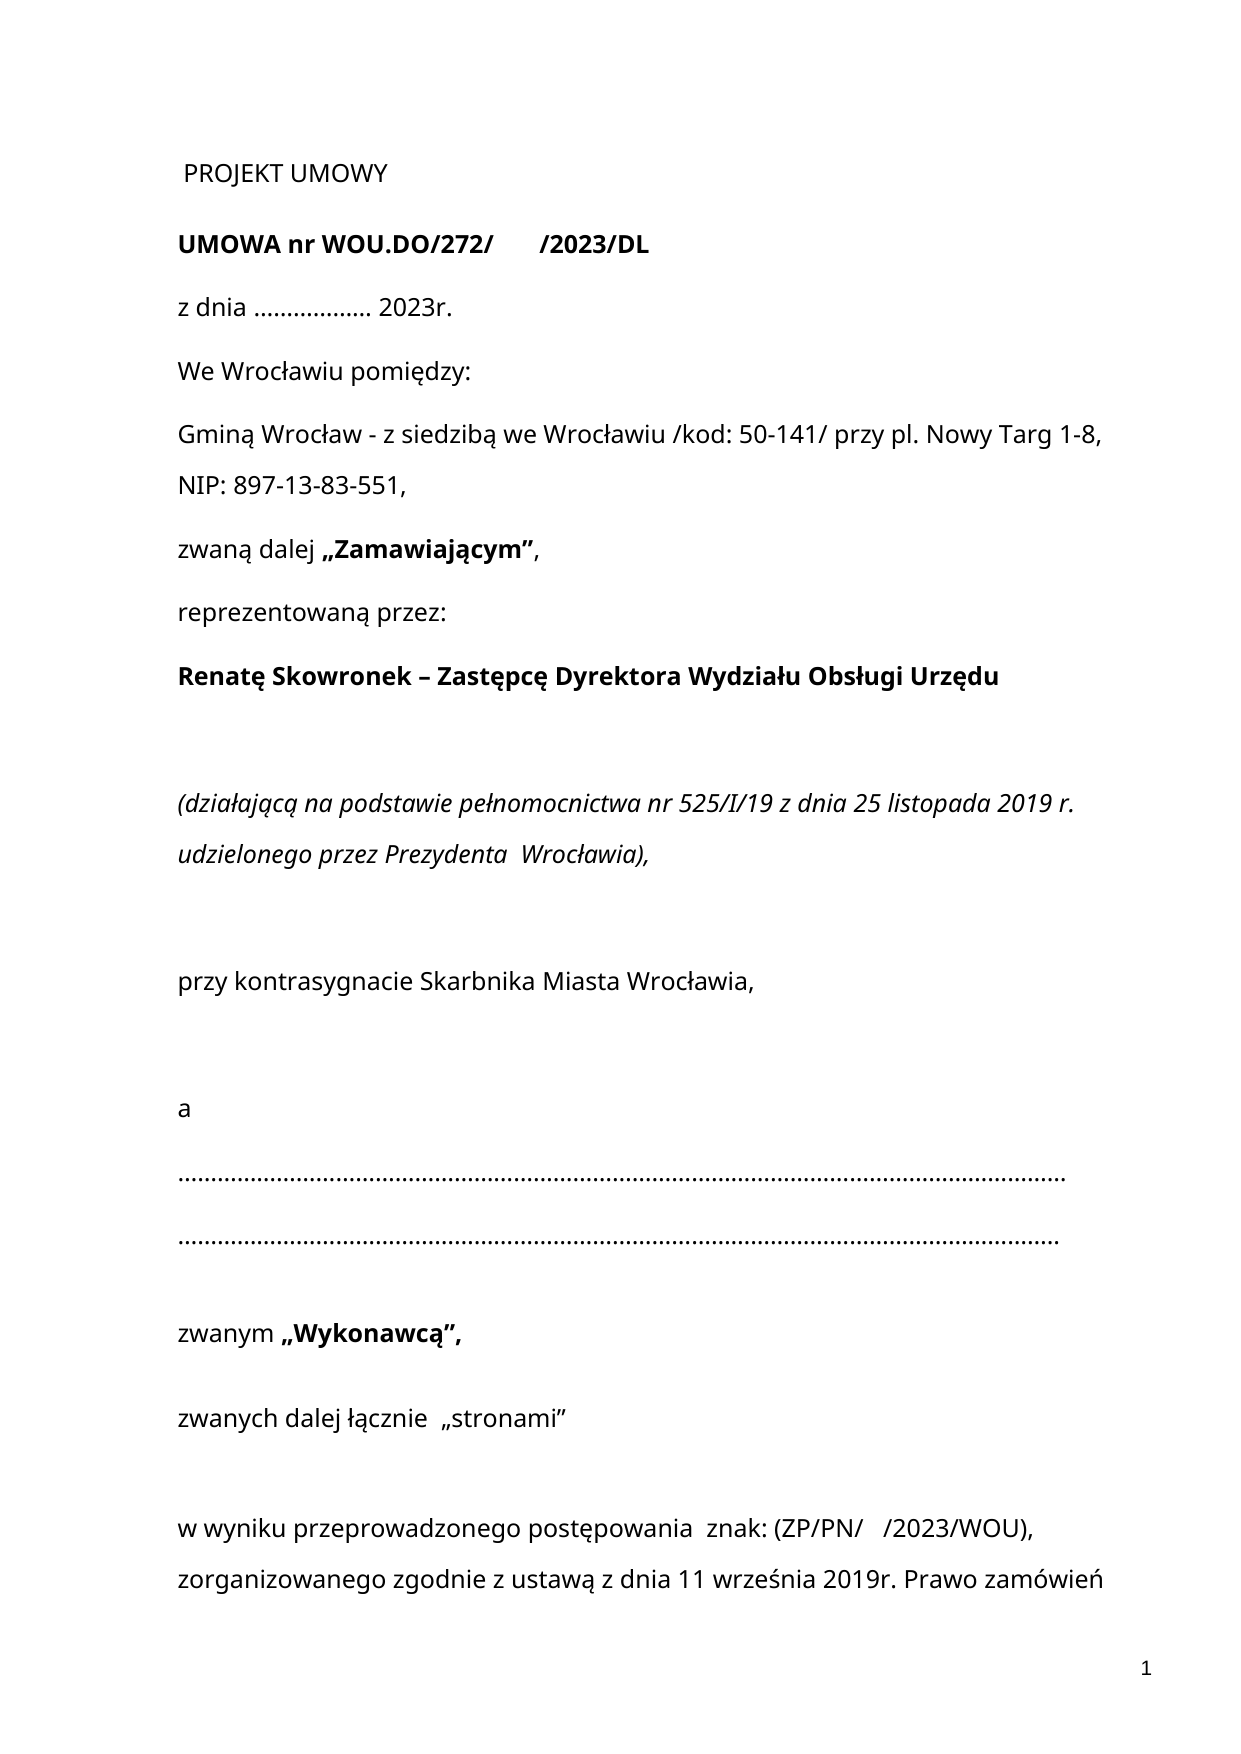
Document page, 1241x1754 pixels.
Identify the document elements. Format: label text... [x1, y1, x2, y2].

text zwanym „Wykonawcą”, [177, 1316, 1152, 1349]
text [177, 1511, 1152, 1596]
text Gminą Wrocław - z siedzibą we Wrocławiu /kod: 50-141/ przy pl. Nowy Targ 1-8, NIP: 897-13-83-551, [177, 417, 1152, 502]
subtitle z dnia ……………… 2023r. [177, 290, 1152, 324]
text ……………………………………………………………………………………………………………………… [177, 1154, 1152, 1188]
text przy kontrasygnacie Skarbnika Miasta Wrocławia, [177, 964, 1152, 998]
text a [177, 1091, 1152, 1125]
text zwanych dalej łącznie „stronami” [177, 1401, 1152, 1435]
text …………………………………………………………………………………………………………………….. [177, 1218, 1152, 1252]
text We Wrocławiu pomiędzy: [177, 353, 1152, 387]
subtitle (działającą na podstawie pełnomocnictwa nr 525/I/19 z dnia 25 listopada 2019 r. udzielonego przez Prezydenta Wrocławia), [177, 786, 1152, 871]
text Renatę Skowronek – Zastępcę Dyrektora Wydziału Obsługi Urzędu [177, 658, 1152, 693]
text reprezentowaną przez: [177, 595, 1152, 629]
text UMOWA nr WOU.DO/272/ /2023/DL [177, 226, 1152, 260]
text zwaną dalej „Zamawiającym”, [177, 531, 1152, 566]
text PROJEKT UMOWY [177, 156, 1152, 190]
